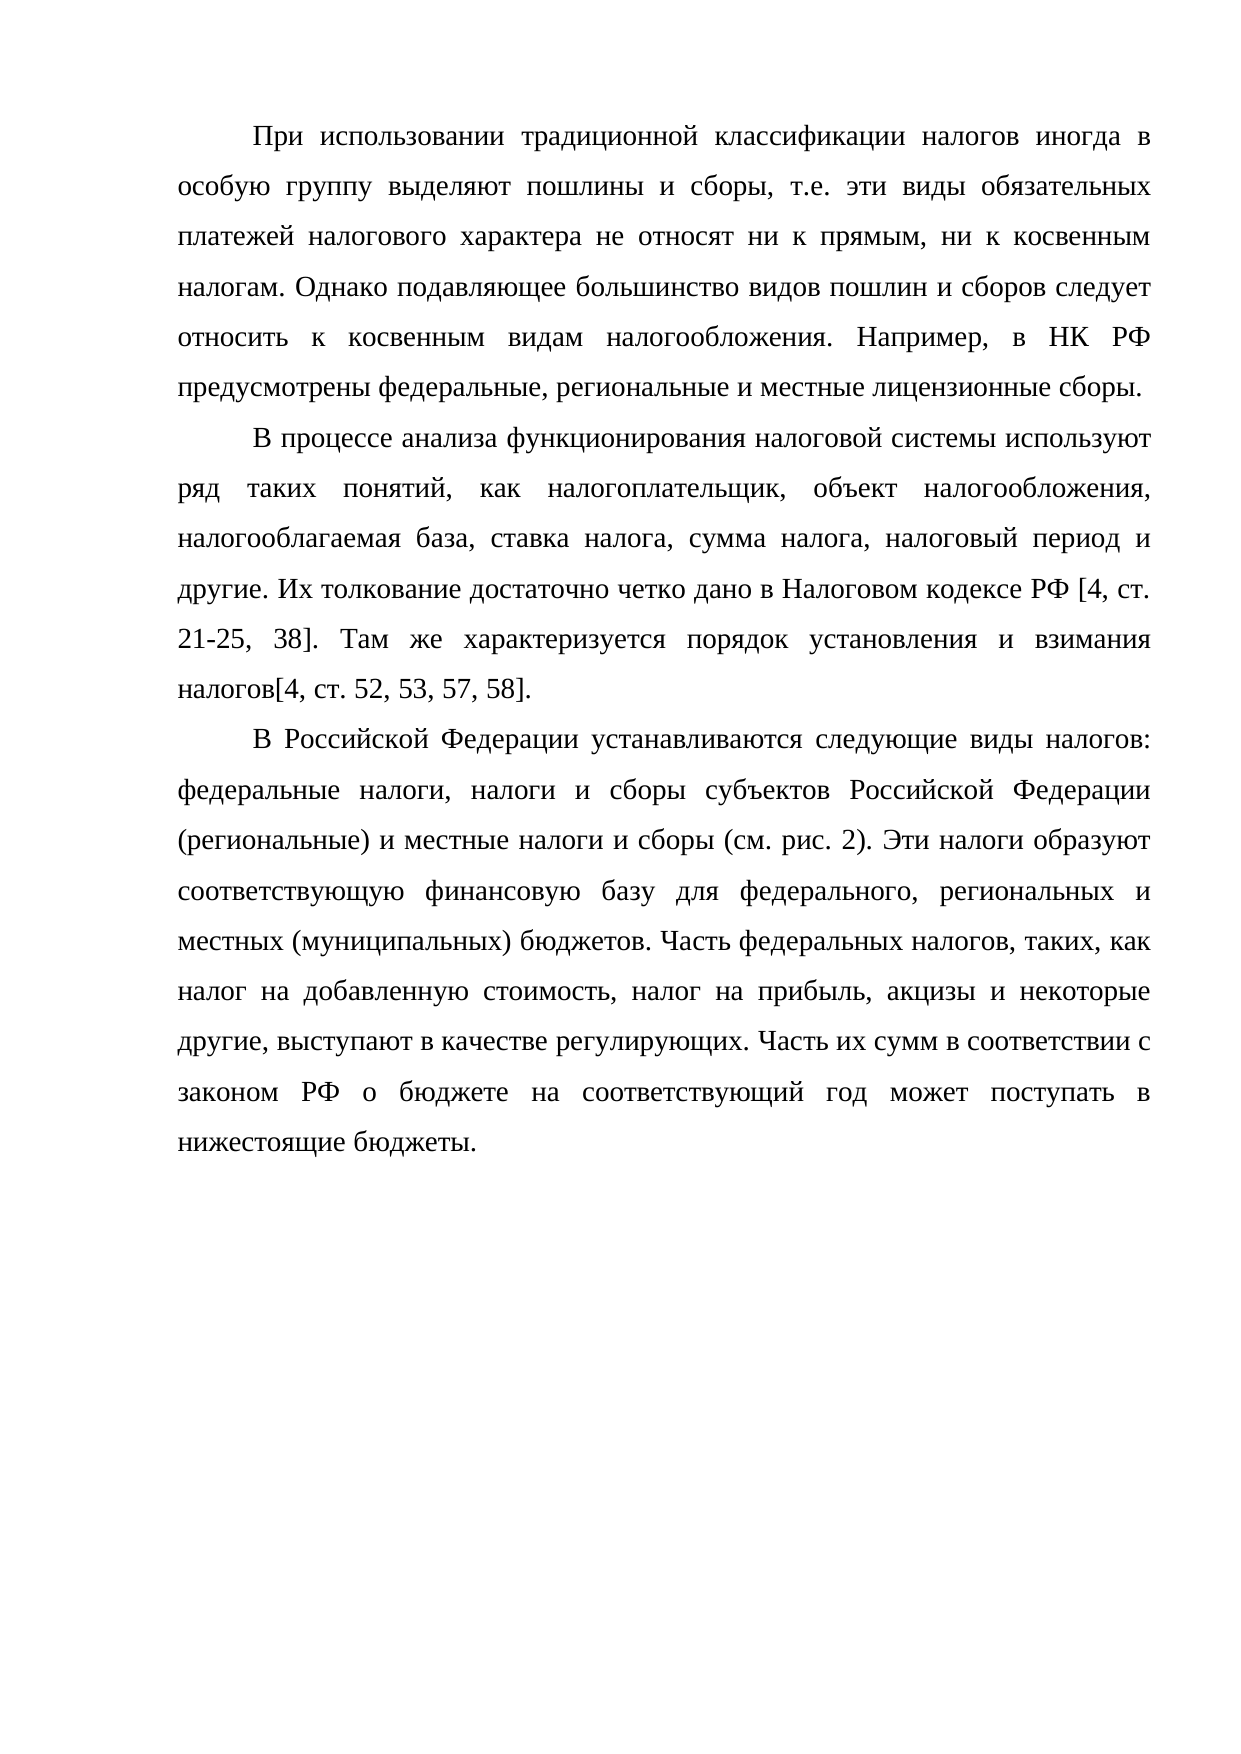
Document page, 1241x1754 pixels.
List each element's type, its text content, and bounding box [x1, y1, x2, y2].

text В процессе анализа функционирования налоговой системы используют ряд таких понятий, как налогоплательщик, объект налогообложения, налогооблагаемая база, ставка налога, сумма налога, налоговый период и другие. Их толкование достаточно четко дано в Налоговом кодексе РФ [4, ст. 21-25, 38]. Там же характеризуется порядок установления и взимания налогов[4, ст. 52, 53, 57, 58]. [177, 420, 1152, 705]
text В Российской Федерации устанавливаются следующие виды налогов: федеральные налоги, налоги и сборы субъектов Российской Федерации (региональные) и местные налоги и сборы (см. рис. 2). Эти налоги образуют соответствующую финансовую базу для федерального, региональных и местных (муниципальных) бюджетов. Часть федеральных налогов, таких, как налог на добавленную стоимость, налог на прибыль, акцизы и некоторые другие, выступают в качестве регулирующих. Часть их сумм в соответствии с законом РФ о бюджете на соответствующий год может поступать в нижестоящие бюджеты. [177, 722, 1152, 1158]
text При использовании традиционной классификации налогов иногда в особую группу выделяют пошлины и сборы, т.е. эти виды обязательных платежей налогового характера не относят ни к прямым, ни к косвенным налогам. Однако подавляющее большинство видов пошлин и сборов следует относить к косвенным видам налогообложения. Например, в НК РФ предусмотрены федеральные, региональные и местные лицензионные сборы. [177, 118, 1152, 403]
